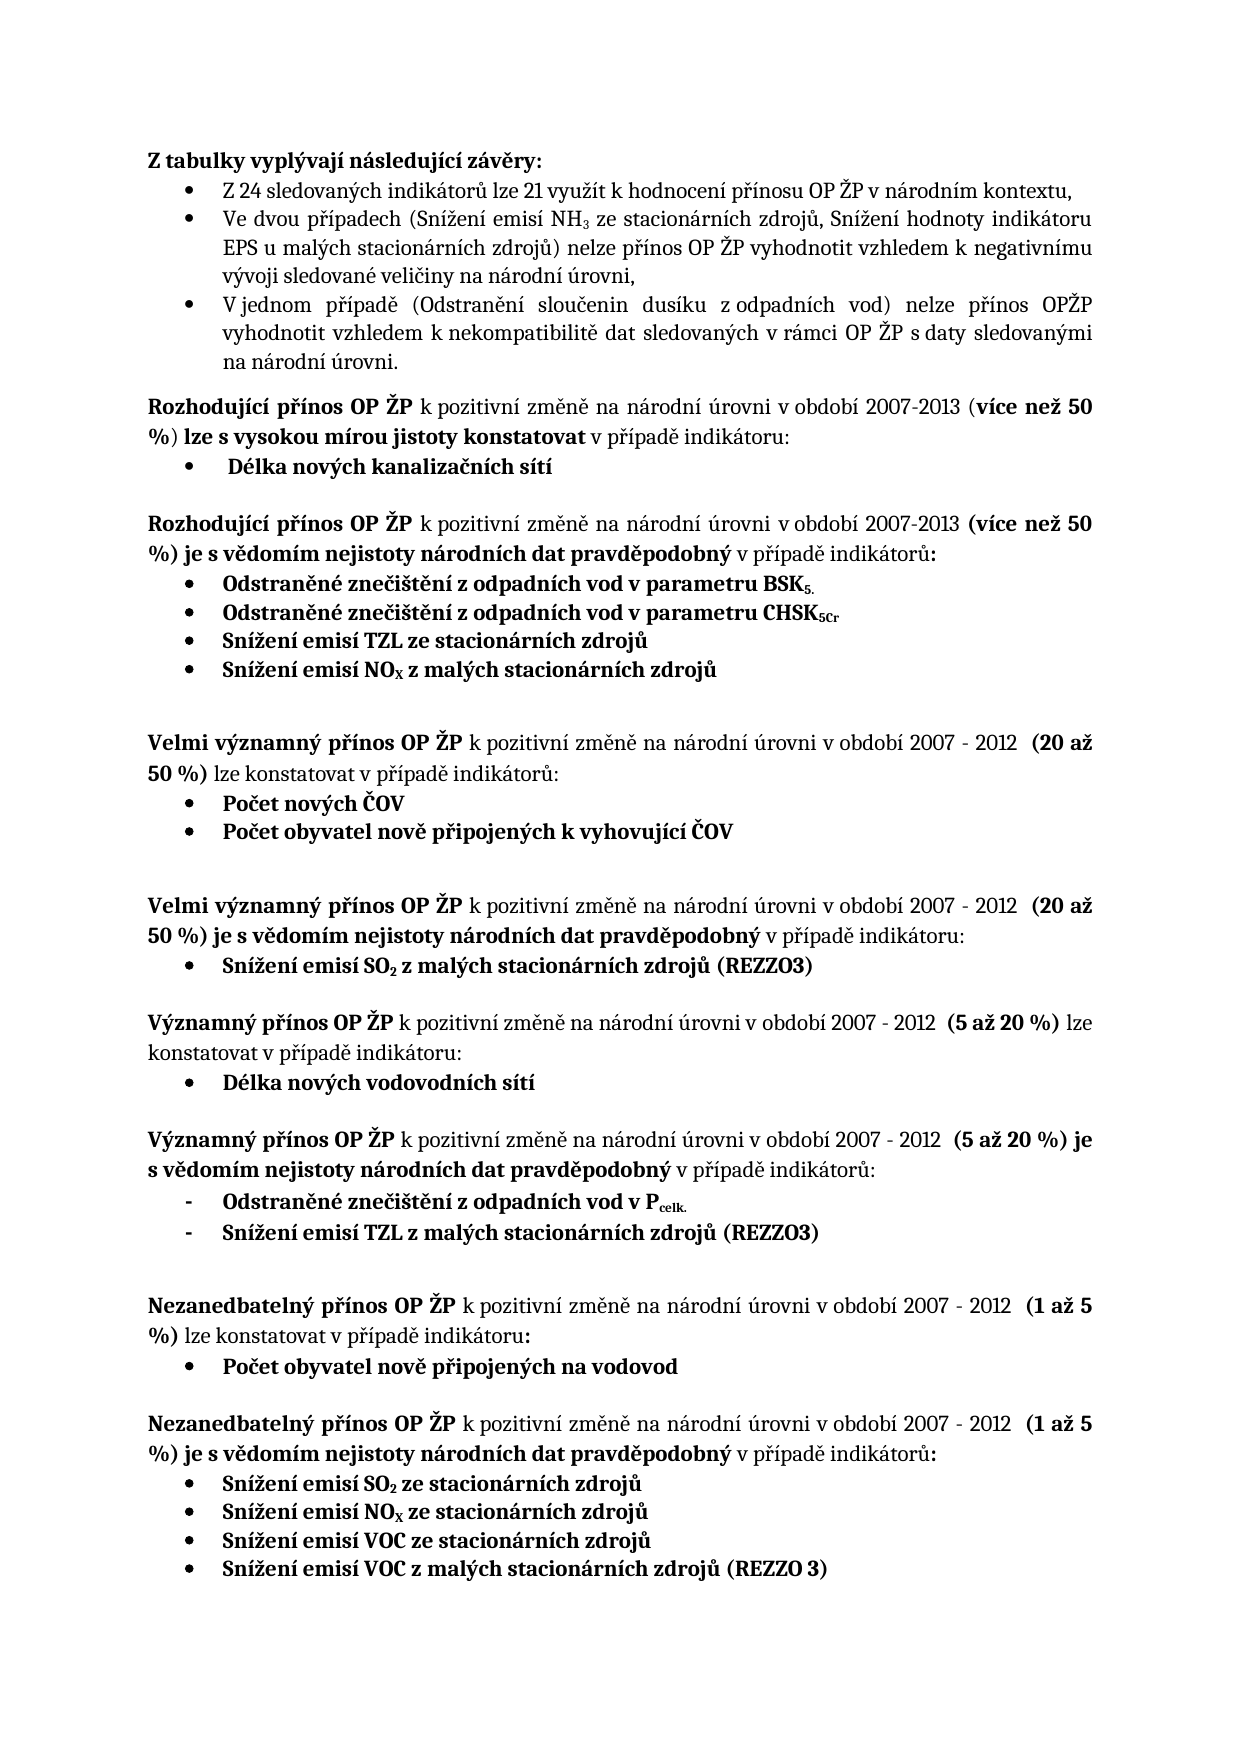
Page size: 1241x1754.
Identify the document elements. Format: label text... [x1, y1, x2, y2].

list Snížení emisí SO2 ze stacionárních zdrojů [185, 1471, 1093, 1497]
list Z 24 sledovaných indikátorů lze 21 využít k hodnocení přínosu OP ŽP v národním kontextu, [185, 178, 1093, 204]
list Snížení emisí TZL z malých stacionárních zdrojů (REZZO3) [185, 1218, 1093, 1246]
list V jednom případě (Odstranění sloučenin dusíku z odpadních vod) nelze přínos OPŽP vyhodnotit vzhledem k nekompatibilitě dat sledovaných v rámci OP ŽP s daty sledovanými na národní úrovni. [185, 292, 1093, 375]
list Délka nových kanalizačních sítí [185, 454, 1093, 480]
list Počet obyvatel nově připojených na vodovod [185, 1353, 1093, 1380]
list Snížení emisí TZL ze stacionárních zdrojů [185, 628, 1093, 654]
list Délka nových vodovodních sítí [185, 1070, 1093, 1097]
list Odstraněné znečištění z odpadních vod v Pcelk. [185, 1187, 1093, 1216]
list Snížení emisí SO2 z malých stacionárních zdrojů (REZZO3) [185, 953, 1093, 979]
list Snížení emisí VOC z malých stacionárních zdrojů (REZZO 3) [185, 1556, 1093, 1582]
list Ve dvou případech (Snížení emisí NH3 ze stacionárních zdrojů, Snížení hodnoty indikátoru EPS u malých stacionárních zdrojů) nelze přínos OP ŽP vyhodnotit vzhledem k negativnímu vývoji sledované veličiny na národní úrovni, [185, 206, 1093, 289]
text Významný přínos OP ŽP k pozitivní změně na národní úrovni v období 2007 - 2012 (5 až 20 %) je s vědomím nejistoty národních dat pravděpodobný v případě indikátorů: [148, 1127, 1093, 1184]
text Rozhodující přínos OP ŽP k pozitivní změně na národní úrovni v období 2007-2013 (více než 50 %) lze s vysokou mírou jistoty konstatovat v případě indikátoru: [148, 393, 1093, 450]
list Počet nových ČOV [185, 791, 1093, 817]
list Odstraněné znečištění z odpadních vod v parametru CHSK5Cr [185, 600, 1093, 626]
list Počet obyvatel nově připojených k vyhovující ČOV [185, 819, 1093, 845]
list Snížení emisí NOX z malých stacionárních zdrojů [185, 657, 1093, 683]
list Snížení emisí NOX ze stacionárních zdrojů [185, 1499, 1093, 1526]
text Významný přínos OP ŽP k pozitivní změně na národní úrovni v období 2007 - 2012 (5 až 20 %) lze konstatovat v případě indikátoru: [148, 1010, 1093, 1066]
text Nezanedbatelný přínos OP ŽP k pozitivní změně na národní úrovni v období 2007 - 2012 (1 až 5 %) je s vědomím nejistoty národních dat pravděpodobný v případě indikátorů: [148, 1410, 1093, 1467]
list Odstraněné znečištění z odpadních vod v parametru BSK5. [185, 571, 1093, 598]
text Z tabulky vyplývají následující závěry: [148, 148, 1093, 174]
text Rozhodující přínos OP ŽP k pozitivní změně na národní úrovni v období 2007-2013 (více než 50 %) je s vědomím nejistoty národních dat pravděpodobný v případě indikátorů: [148, 511, 1093, 567]
list Snížení emisí VOC ze stacionárních zdrojů [185, 1528, 1093, 1554]
text Velmi významný přínos OP ŽP k pozitivní změně na národní úrovni v období 2007 - 2012 (20 až 50 %) je s vědomím nejistoty národních dat pravděpodobný v případě indikátoru: [148, 892, 1093, 949]
text Velmi významný přínos OP ŽP k pozitivní změně na národní úrovni v období 2007 - 2012 (20 až 50 %) lze konstatovat v případě indikátorů: [148, 730, 1093, 787]
text Nezanedbatelný přínos OP ŽP k pozitivní změně na národní úrovni v období 2007 - 2012 (1 až 5 %) lze konstatovat v případě indikátoru: [148, 1293, 1093, 1349]
